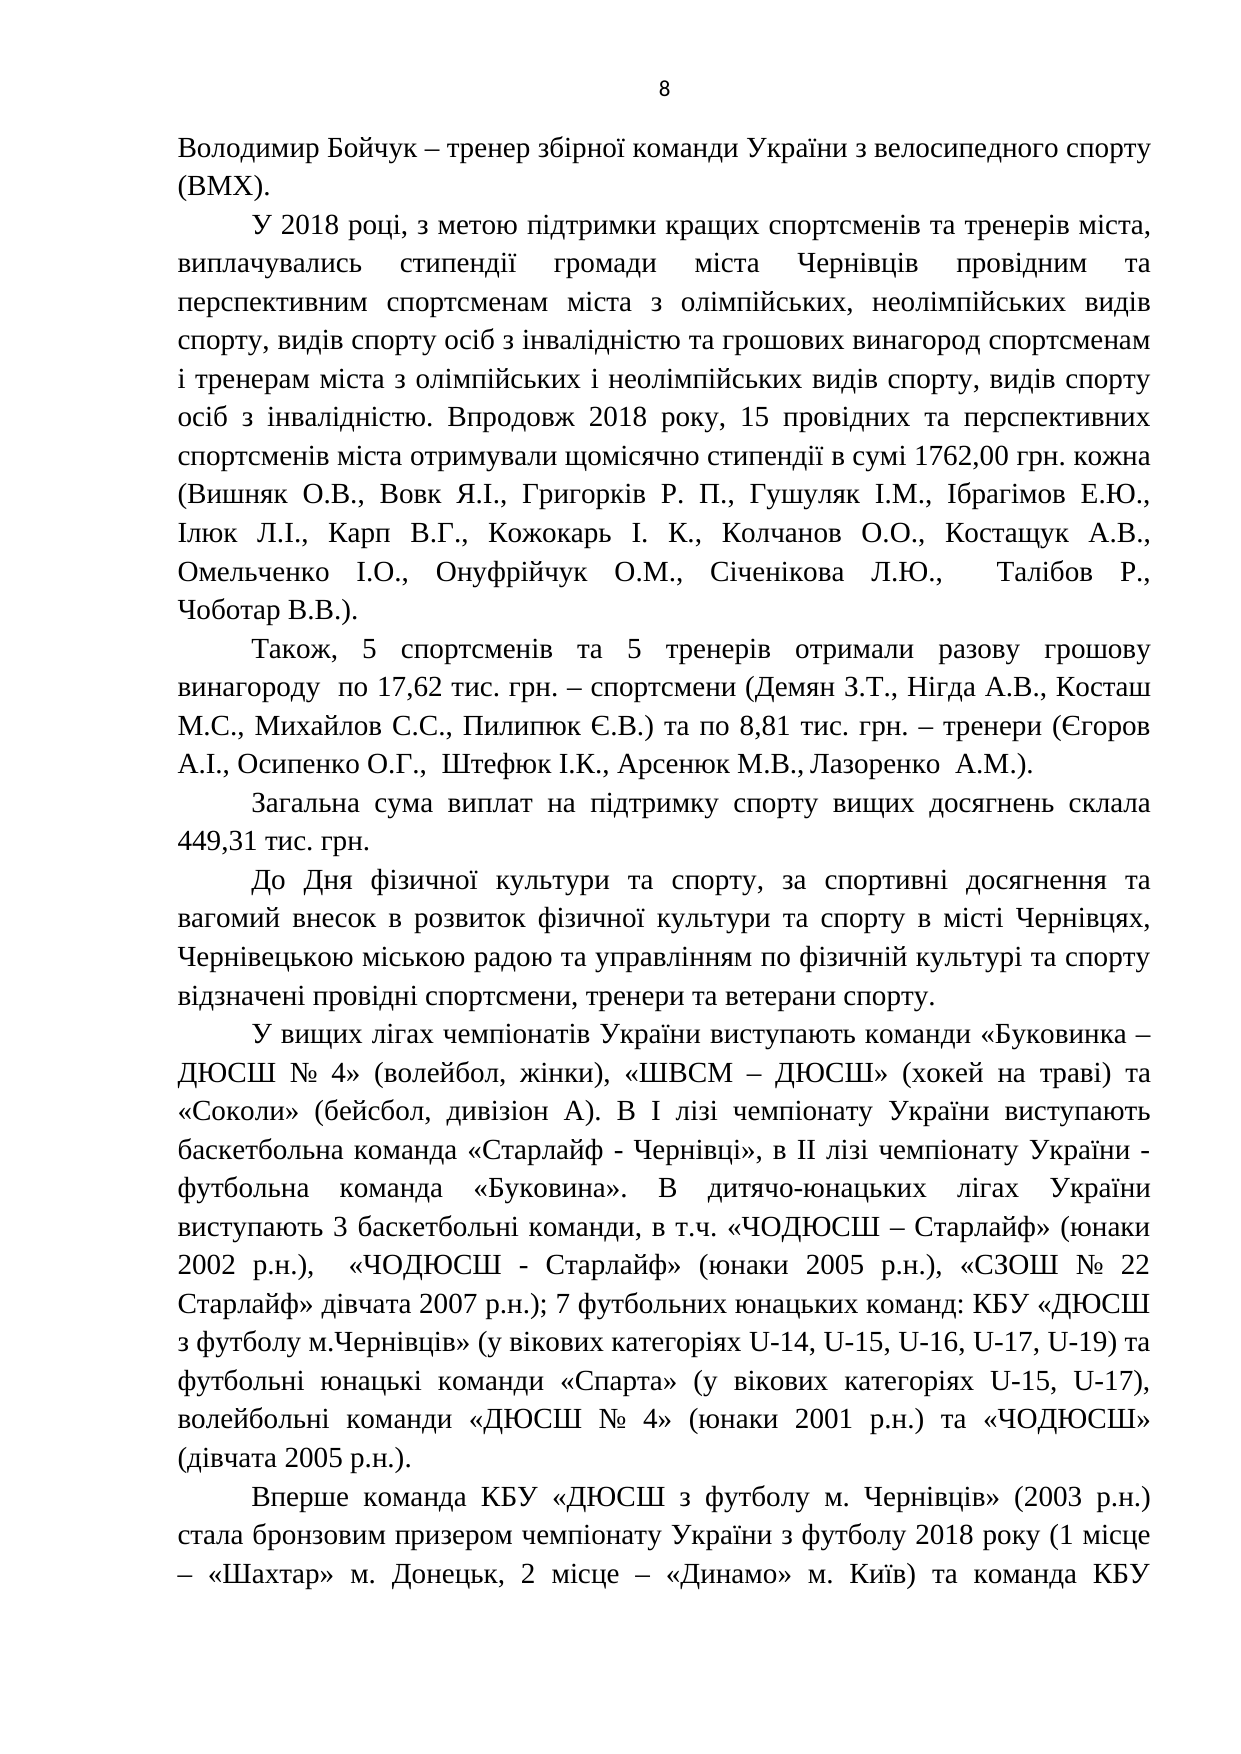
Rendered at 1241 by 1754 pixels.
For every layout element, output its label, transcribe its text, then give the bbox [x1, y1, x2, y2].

text У 2018 році, з метою підтримки кращих спортсменів та тренерів міста, виплачувались стипендії громади міста Чернівців провідним та перспективним спортсменам міста з олімпійських, неолімпійських видів спорту, видів спорту осіб з інвалідністю та грошових винагород спортсменам і тренерам міста з олімпійських і неолімпійських видів спорту, видів спорту осіб з інвалідністю. Впродовж 2018 року, 15 провідних та перспективних спортсменів міста отримували щомісячно стипендії в сумі 1762,00 грн. кожна (Вишняк О.В., Вовк Я.І., Григорків Р. П., Гушуляк І.М., Ібрагімов Е.Ю., Ілюк Л.І., Карп В.Г., Кожокарь І. К., Колчанов О.О., Костащук А.В., Омельченко І.О., Онуфрійчук О.М., Січенікова Л.Ю., Талібов Р., Чоботар В.В.). [177, 207, 1152, 626]
text Загальна сума виплат на підтримку спорту вищих досягнень склала 449,31 тис. грн. [177, 785, 1152, 857]
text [177, 130, 1152, 202]
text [177, 1479, 1152, 1589]
text Також, 5 спортсменів та 5 тренерів отримали разову грошову винагороду по 17,62 тис. грн. – спортсмени (Демян З.Т., Нігда А.В., Косташ М.С., Михайлов С.С., Пилипюк Є.В.) та по 8,81 тис. грн. – тренери (Єгоров А.І., Осипенко О.Г., Штефюк І.К., Арсенюк М.В., Лазоренко А.М.). [177, 631, 1152, 780]
text До Дня фізичної культури та спорту, за спортивні досягнення та вагомий внесок в розвиток фізичної культури та спорту в місті Чернівцях, Чернівецькою міською радою та управлінням по фізичній культурі та спорту відзначені провідні спортсмени, тренери та ветерани спорту. [177, 862, 1152, 1011]
text У вищих лігах чемпіонатів України виступають команди «Буковинка – ДЮСШ № 4» (волейбол, жінки), «ШВСМ – ДЮСШ» (хокей на траві) та «Соколи» (бейсбол, дивізіон А). В І лізі чемпіонату України виступають баскетбольна команда «Старлайф - Чернівці», в ІІ лізі чемпіонату України - футбольна команда «Буковина». В дитячо-юнацьких лігах України виступають 3 баскетбольні команди, в т.ч. «ЧОДЮСШ – Старлайф» (юнаки 2002 р.н.), «ЧОДЮСШ - Старлайф» (юнаки 2005 р.н.), «СЗОШ № 22 Старлайф» дівчата 2007 р.н.); 7 футбольних юнацьких команд: КБУ «ДЮСШ з футболу м.Чернівців» (у вікових категоріях U-14, U-15, U-16, U-17, U-19) та футбольні юнацькі команди «Спарта» (у вікових категоріях U-15, U-17), волейбольні команди «ДЮСШ № 4» (юнаки 2001 р.н.) та «ЧОДЮСШ» (дівчата 2005 р.н.). [177, 1016, 1152, 1474]
